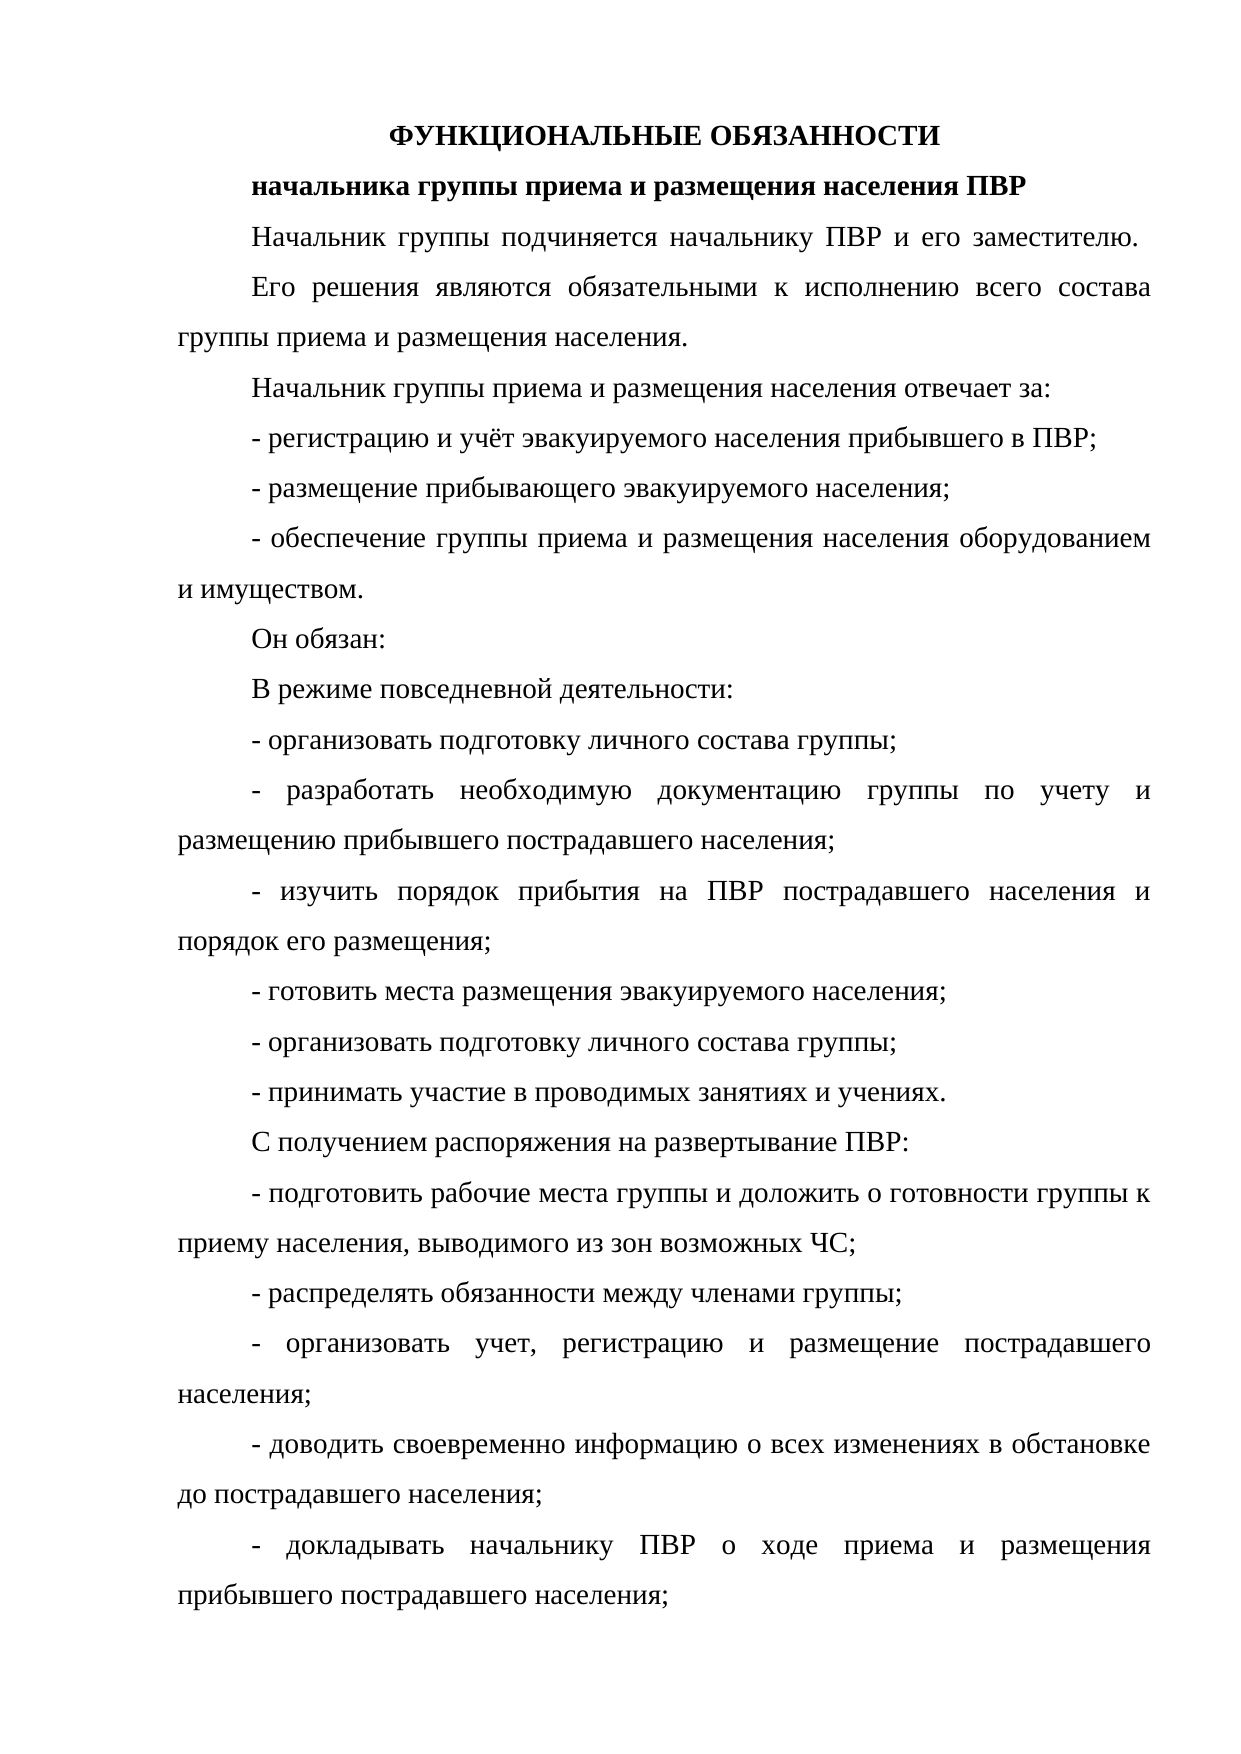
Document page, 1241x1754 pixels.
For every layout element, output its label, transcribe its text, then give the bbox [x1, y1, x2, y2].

text - распределять обязанности между членами группы; [177, 1275, 1152, 1309]
text - обеспечение группы приема и размещения населения оборудованием и имуществом. [177, 521, 1152, 604]
text - разработать необходимую документацию группы по учету и размещению прибывшего пострадавшего населения; [177, 772, 1152, 856]
text - размещение прибывающего эвакуируемого населения; [177, 470, 1152, 504]
text Начальник группы подчиняется начальнику ПВР и его заместителю. Его решения являются обязательными к исполнению всего состава группы приема и размещения населения. [177, 219, 1152, 353]
text - готовить места размещения эвакуируемого населения; [177, 973, 1152, 1007]
text - изучить порядок прибытия на ПВР пострадавшего населения и порядок его размещения; [177, 873, 1152, 957]
text Он обязан: [177, 621, 1152, 655]
text - организовать учет, регистрацию и размещение пострадавшего населения; [177, 1326, 1152, 1409]
text С получением распоряжения на развертывание ПВР: [177, 1124, 1152, 1158]
text - организовать подготовку личного состава группы; [177, 722, 1152, 755]
text начальника группы приема и размещения населения ПВР [177, 168, 1152, 202]
text - доводить своевременно информацию о всех изменениях в обстановке до пострадавшего населения; [177, 1426, 1152, 1510]
text ФУНКЦИОНАЛЬНЫЕ ОБЯЗАННОСТИ [177, 118, 1152, 152]
text - организовать подготовку личного состава группы; [177, 1024, 1152, 1057]
text Начальник группы приема и размещения населения отвечает за: [177, 370, 1152, 403]
text - докладывать начальнику ПВР о ходе приема и размещения прибывшего пострадавшего населения; [177, 1527, 1152, 1611]
text В режиме повседневной деятельности: [177, 672, 1152, 705]
text - принимать участие в проводимых занятиях и учениях. [177, 1074, 1152, 1108]
text - регистрацию и учёт эвакуируемого населения прибывшего в ПВР; [177, 420, 1152, 453]
text - подготовить рабочие места группы и доложить о готовности группы к приему населения, выводимого из зон возможных ЧС; [177, 1175, 1152, 1258]
